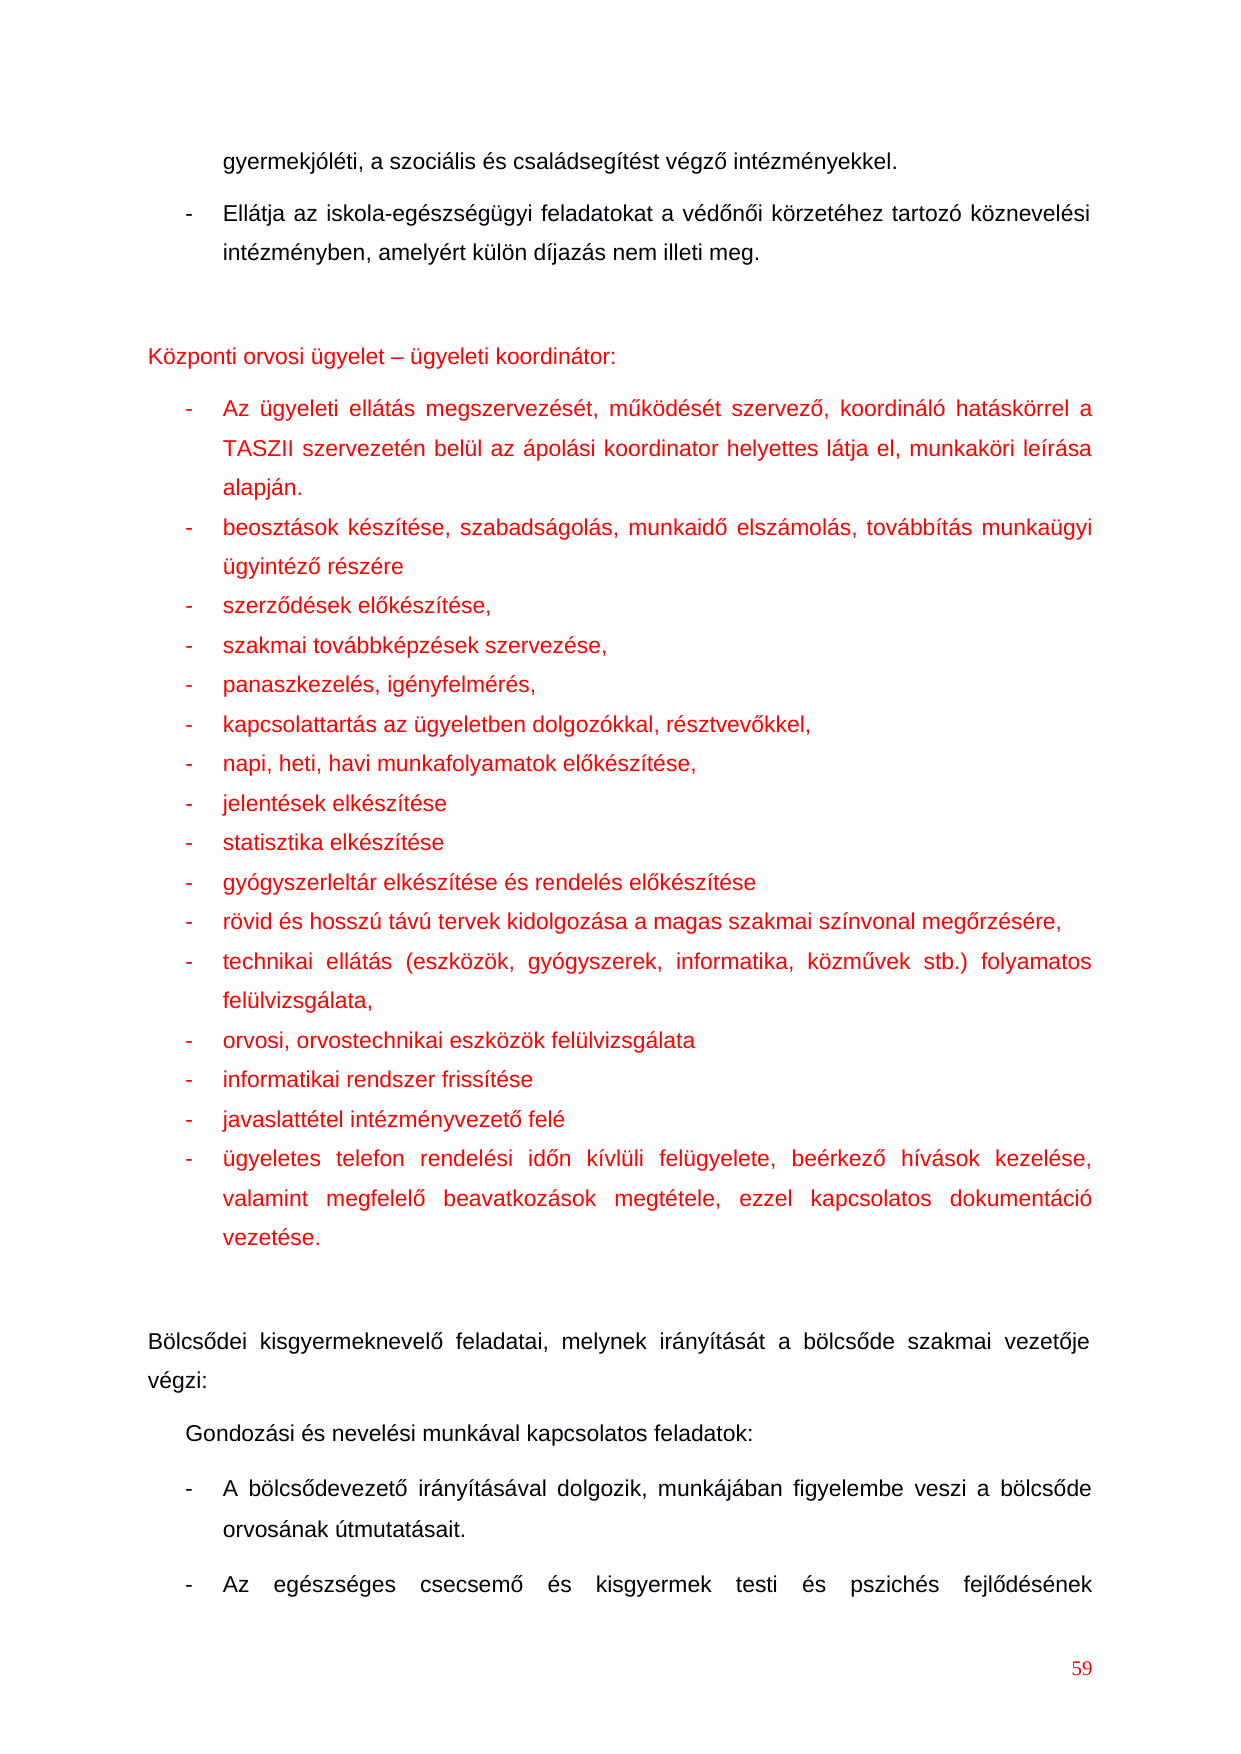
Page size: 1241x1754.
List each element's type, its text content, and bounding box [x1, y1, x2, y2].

list szerződések előkészítése, [185, 592, 1093, 619]
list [185, 148, 1091, 174]
list szakmai továbbképzések szervezése, [185, 632, 1093, 658]
list beosztások készítése, szabadságolás, munkaidő elszámolás, továbbítás munkaügyi ügyintéző részére [185, 513, 1093, 579]
text Központi orvosi ügyelet – ügyeleti koordinátor: [148, 343, 1093, 369]
list Ellátja az iskola-egészségügyi feladatokat a védőnői körzetéhez tartozó köznevelési intézményben, amelyért külön díjazás nem illeti meg. [185, 199, 1091, 265]
list statisztika elkészítése [185, 829, 1093, 856]
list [185, 1568, 1093, 1599]
list panaszkezelés, igényfelmérés, [185, 671, 1093, 698]
list informatikai rendszer frissítése [185, 1066, 1093, 1092]
list rövid és hosszú távú tervek kidolgozása a magas szakmai színvonal megőrzésére, [185, 908, 1093, 934]
list ügyeletes telefon rendelési időn kívlüli felügyelete, beérkező hívások kezelése, valamint megfelelő beavatkozások megtétele, ezzel kapcsolatos dokumentáció vezetése. [185, 1145, 1093, 1250]
list javaslattétel intézményvezető felé [185, 1106, 1093, 1132]
list Az ügyeleti ellátás megszervezését, működését szervező, koordináló hatáskörrel a TASZII szervezetén belül az ápolási koordinator helyettes látja el, munkaköri leírása alapján. [185, 395, 1093, 500]
list kapcsolattartás az ügyeletben dolgozókkal, résztvevőkkel, [185, 711, 1093, 737]
list gyógyszerleltár elkészítése és rendelés előkészítése [185, 869, 1093, 895]
text Bölcsődei kisgyermeknevelő feladatai, melynek irányítását a bölcsőde szakmai vezetője végzi: [148, 1328, 1091, 1394]
list jelentések elkészítése [185, 790, 1093, 816]
text Gondozási és nevelési munkával kapcsolatos feladatok: [185, 1419, 1091, 1446]
list technikai ellátás (eszközök, gyógyszerek, informatika, közművek stb.) folyamatos felülvizsgálata, [185, 948, 1093, 1013]
list napi, heti, havi munkafolyamatok előkészítése, [185, 750, 1093, 777]
list orvosi, orvostechnikai eszközök felülvizsgálata [185, 1027, 1093, 1053]
list A bölcsődevezető irányításával dolgozik, munkájában figyelembe veszi a bölcsőde orvosának útmutatásait. [185, 1471, 1093, 1542]
